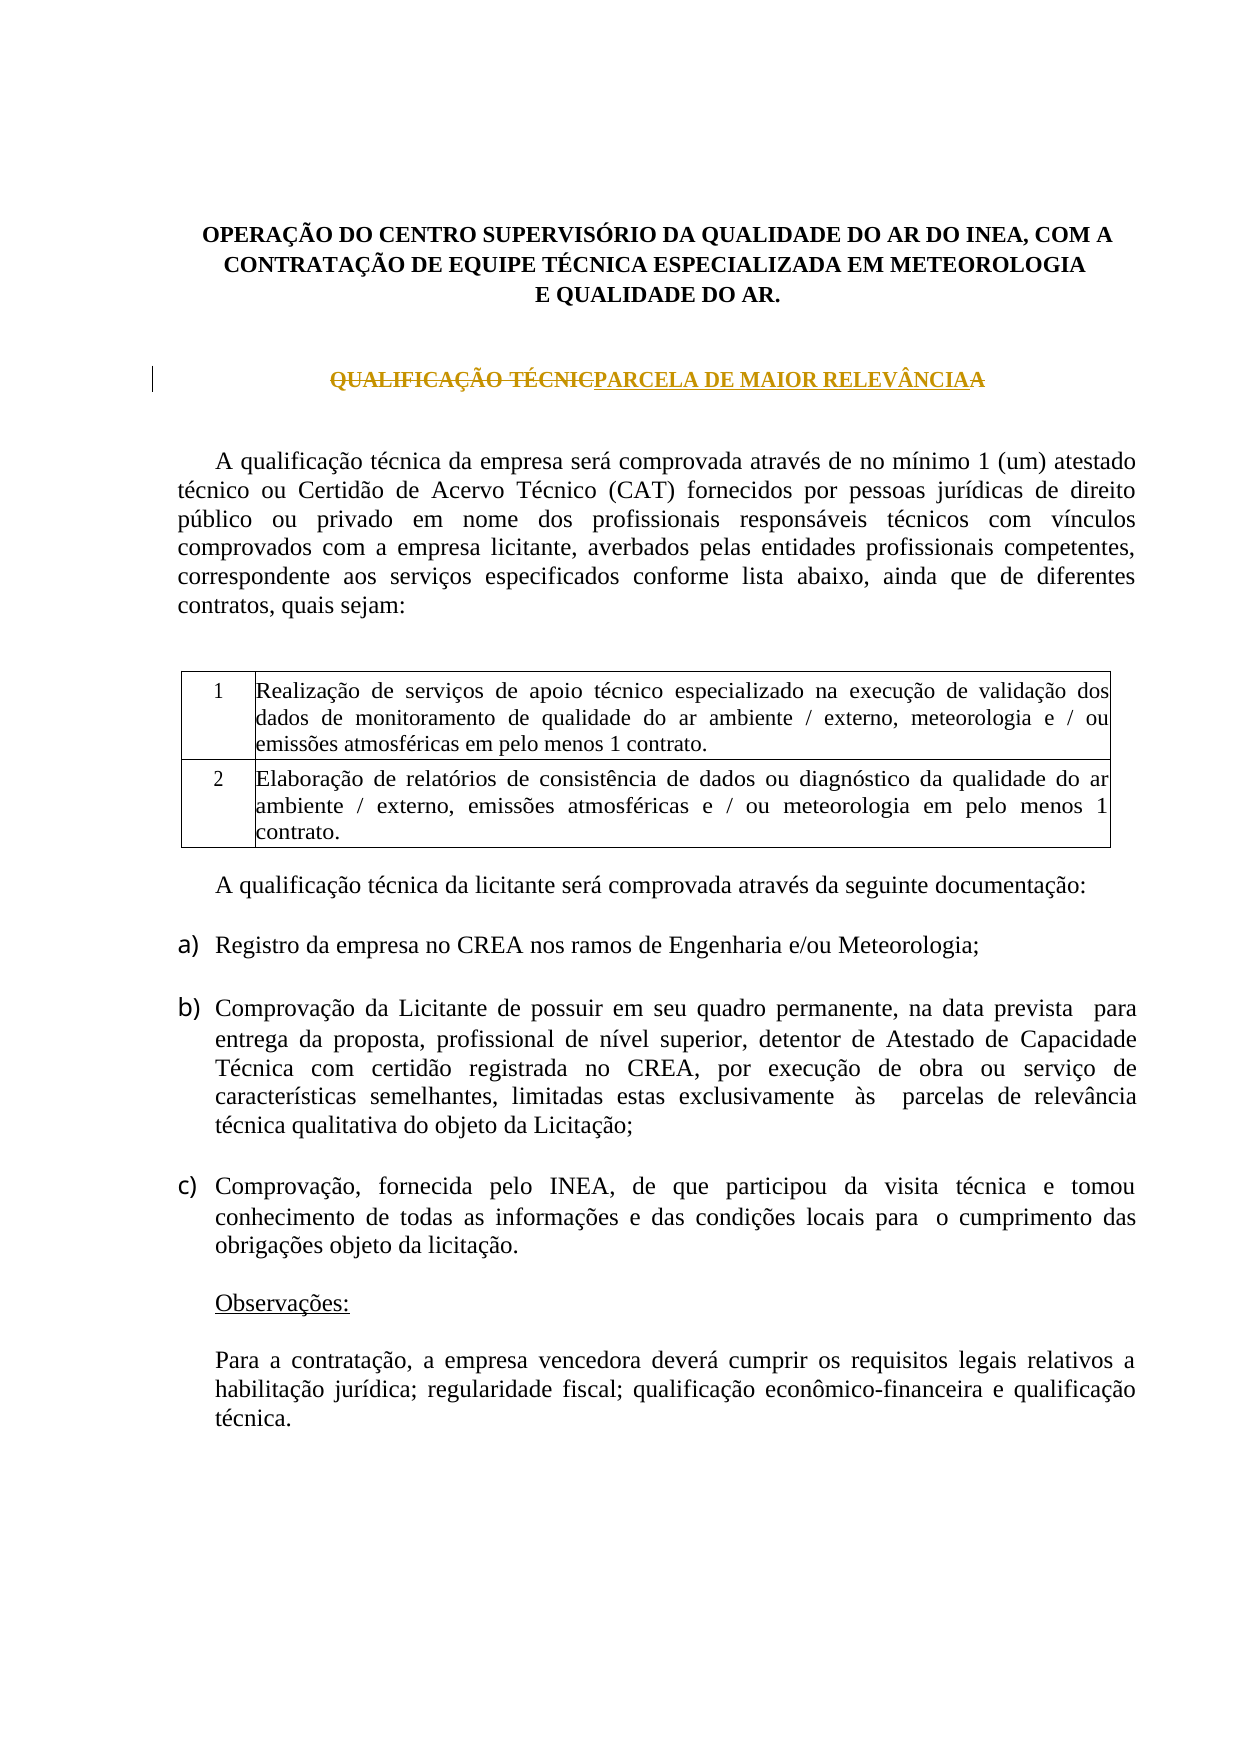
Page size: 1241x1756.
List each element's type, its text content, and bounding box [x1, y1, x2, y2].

list Observações: [215, 1288, 1137, 1317]
list Comprovação, fornecida pelo INEA, de que participou da visita técnica e tomou conhecimento de todas as informações e das condições locais para o cumprimento das obrigações objeto da licitação. [177, 1168, 1137, 1259]
table_header Realização de serviços de apoio técnico especializado na execução de validação dos dados de monitoramento de qualidade do ar ambiente / externo, meteorologia e / ou emissões atmosféricas em pelo menos 1 contrato. [256, 672, 1110, 758]
text A qualificação técnica da licitante será comprovada através da seguinte documentação: [177, 870, 1137, 899]
table_cell 2 [182, 760, 255, 846]
list Registro da empresa no CREA nos ramos de Engenharia e/ou Meteorologia; [177, 927, 1137, 961]
list Para a contratação, a empresa vencedora deverá cumprir os requisitos legais relativos a habilitação jurídica; regularidade fiscal; qualificação econômico-financeira e qualificação técnica. [215, 1345, 1137, 1432]
list Comprovação da Licitante de possuir em seu quadro permanente, na data prevista para entrega da proposta, profissional de nível superior, detentor de Atestado de Capacidade Técnica com certidão registrada no CREA, por execução de obra ou serviço de características semelhantes, limitadas estas exclusivamente às parcelas de relevância técnica qualitativa do objeto da Licitação; [177, 990, 1137, 1139]
text A qualificação técnica da empresa será comprovada através de no mínimo 1 (um) atestado técnico ou Certidão de Acervo Técnico (CAT) fornecidos por pessoas jurídicas de direito público ou privado em nome dos profissionais responsáveis técnicos com vínculos comprovados com a empresa licitante, averbados pelas entidades profissionais competentes, correspondente aos serviços especificados conforme lista abaixo, ainda que de diferentes contratos, quais sejam: [177, 446, 1137, 619]
table_header 1 [182, 672, 255, 758]
table_cell Elaboração de relatórios de consistência de dados ou diagnóstico da qualidade do ar ambiente / externo, emissões atmosféricas e / ou meteorologia em pelo menos 1 contrato. [256, 760, 1110, 846]
subtitle OPERAÇÃO DO CENTRO SUPERVISÓRIO DA QUALIDADE DO AR DO INEA, COM A CONTRATAÇÃO DE EQUIPE TÉCNICA ESPECIALIZADA EM METEOROLOGIA E QUALIDADE DO AR. [167, 221, 1148, 308]
